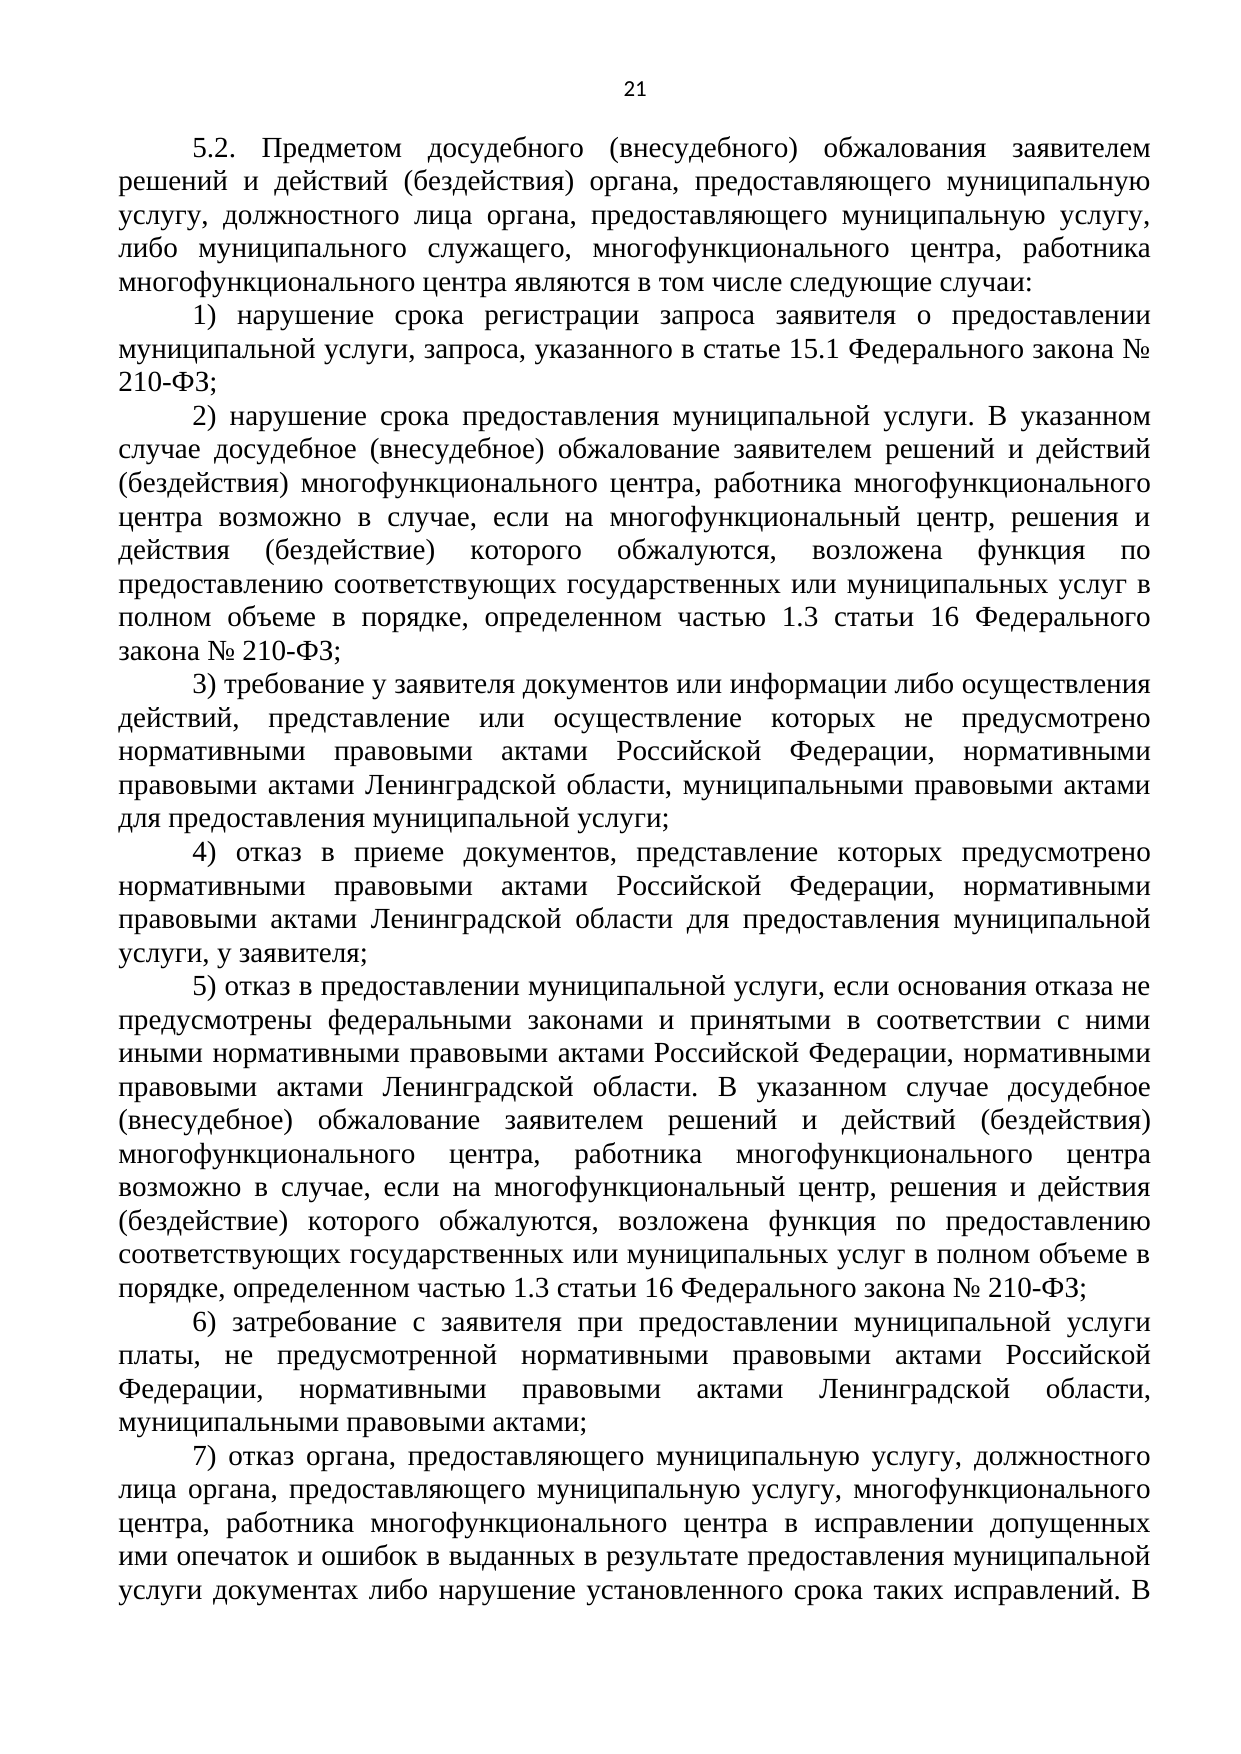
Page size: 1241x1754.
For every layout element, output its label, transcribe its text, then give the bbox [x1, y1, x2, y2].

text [118, 1438, 1152, 1606]
text 1) нарушение срока регистрации запроса заявителя о предоставлении муниципальной услуги, запроса, указанного в статье 15.1 Федерального закона № 210-ФЗ; [118, 297, 1152, 398]
text 3) требование у заявителя документов или информации либо осуществления действий, представление или осуществление которых не предусмотрено нормативными правовыми актами Российской Федерации, нормативными правовыми актами Ленинградской области, муниципальными правовыми актами для предоставления муниципальной услуги; [118, 666, 1152, 834]
text 5.2. Предметом досудебного (внесудебного) обжалования заявителем решений и действий (бездействия) органа, предоставляющего муниципальную услугу, должностного лица органа, предоставляющего муниципальную услугу, либо муниципального служащего, многофункционального центра, работника многофункционального центра являются в том числе следующие случаи: [118, 130, 1152, 297]
text 2) нарушение срока предоставления муниципальной услуги. В указанном случае досудебное (внесудебное) обжалование заявителем решений и действий (бездействия) многофункционального центра, работника многофункционального центра возможно в случае, если на многофункциональный центр, решения и действия (бездействие) которого обжалуются, возложена функция по предоставлению соответствующих государственных или муниципальных услуг в полном объеме в порядке, определенном частью 1.3 статьи 16 Федерального закона № 210-ФЗ; [118, 398, 1152, 666]
text 6) затребование с заявителя при предоставлении муниципальной услуги платы, не предусмотренной нормативными правовыми актами Российской Федерации, нормативными правовыми актами Ленинградской области, муниципальными правовыми актами; [118, 1304, 1152, 1438]
text 5) отказ в предоставлении муниципальной услуги, если основания отказа не предусмотрены федеральными законами и принятыми в соответствии с ними иными нормативными правовыми актами Российской Федерации, нормативными правовыми актами Ленинградской области. В указанном случае досудебное (внесудебное) обжалование заявителем решений и действий (бездействия) многофункционального центра, работника многофункционального центра возможно в случае, если на многофункциональный центр, решения и действия (бездействие) которого обжалуются, возложена функция по предоставлению соответствующих государственных или муниципальных услуг в полном объеме в порядке, определенном частью 1.3 статьи 16 Федерального закона № 210-ФЗ; [118, 968, 1152, 1304]
text 4) отказ в приеме документов, представление которых предусмотрено нормативными правовыми актами Российской Федерации, нормативными правовыми актами Ленинградской области для предоставления муниципальной услуги, у заявителя; [118, 834, 1152, 968]
